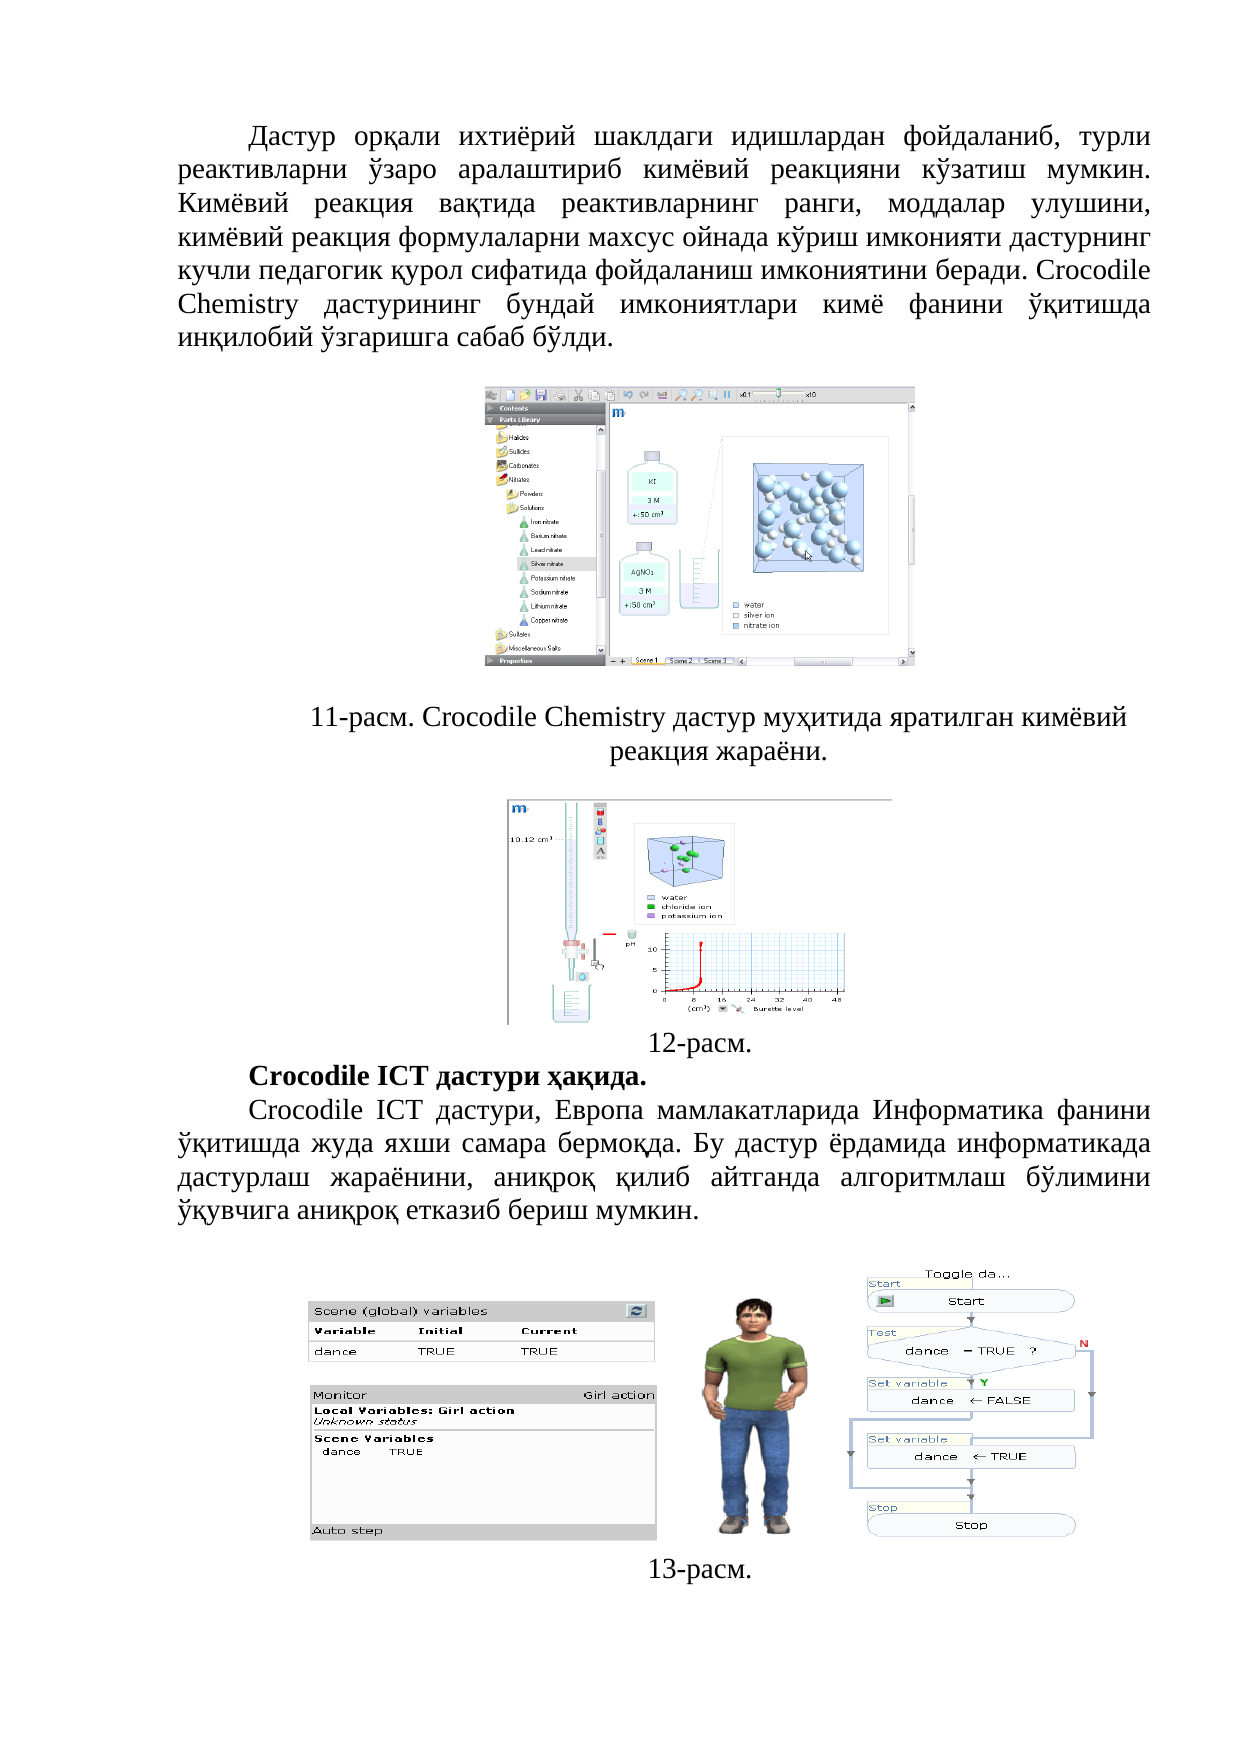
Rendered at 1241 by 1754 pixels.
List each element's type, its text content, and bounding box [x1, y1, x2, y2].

text 12-расм. [177, 1025, 1152, 1058]
picture [284, 1226, 1115, 1551]
list Crocodile ICT дастури ҳақида. [177, 1058, 1152, 1092]
text Crocodile ICT дастури, Европа мамлакатларида Информатика фанини ўқитишда жуда яхши самара бермоқда. Бу дастур ёрдамида информатикада дастурлаш жараёнини, аниқроқ қилиб айтганда алгоритмлаш бўлимини ўқувчига аниқроқ етказиб бериш мумкин. [177, 1092, 1152, 1226]
picture [484, 386, 915, 666]
text 13-расм. [177, 1551, 1152, 1584]
text 11-расм. Crocodile Chemistry дастур муҳитида яратилган кимёвий реакция жараёни. [286, 699, 1152, 766]
list Дастур орқали ихтиёрий шаклдаги идишлардан фойдаланиб, турли реактивларни ўзаро аралаштириб кимёвий реакцияни кўзатиш мумкин. Кимёвий реакция вақтида реактивларнинг ранги, моддалар улушини, кимёвий реакция формулаларни махсус ойнада кўриш имконияти дастурнинг кучли педагогик қурол сифатида фойдаланиш имкониятини беради. Crocodile Chemistry дастурининг бундай имкониятлари кимё фанини ўқитишда инқилобий ўзгаришга сабаб бўлди. [177, 118, 1152, 353]
picture [507, 799, 893, 1025]
